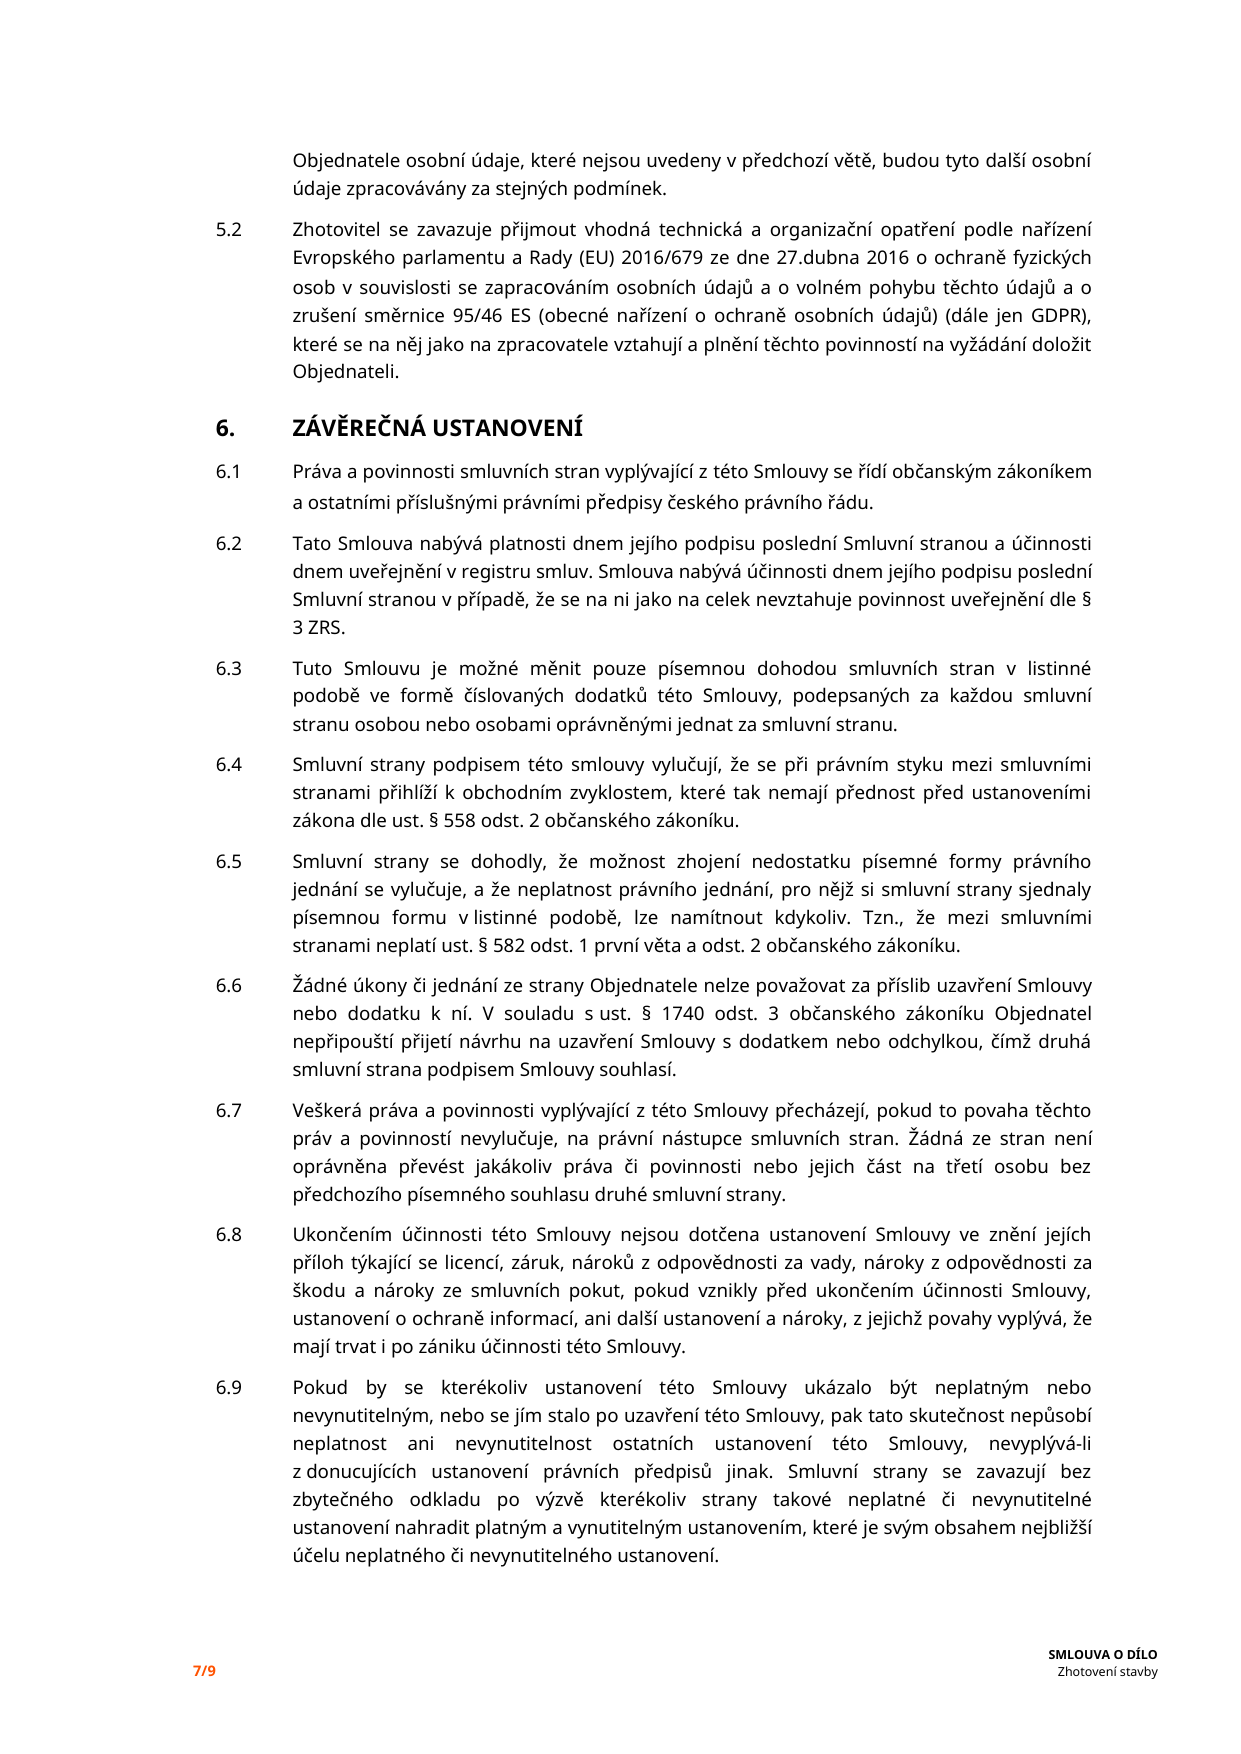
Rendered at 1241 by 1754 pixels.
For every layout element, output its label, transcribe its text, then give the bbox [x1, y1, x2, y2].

text Smluvní strany se dohodly, že možnost zhojení nedostatku písemné formy právního jednání se vylučuje, a že neplatnost právního jednání, pro nějž si smluvní strany sjednaly písemnou formu v listinné podobě, lze namítnout kdykoliv. Tzn., že mezi smluvními stranami neplatí ust. § 582 odst. 1 první věta a odst. 2 občanského zákoníku. [216, 848, 1093, 957]
text Tato Smlouva nabývá platnosti dnem jejího podpisu poslední Smluvní stranou a účinnosti dnem uveřejnění v registru smluv. Smlouva nabývá účinnosti dnem jejího podpisu poslední Smluvní stranou v případě, že se na ni jako na celek nevztahuje povinnost uveřejnění dle § 3 ZRS. [216, 530, 1093, 640]
text ZÁVĚREČNÁ USTANOVENÍ [216, 412, 1093, 443]
text Ukončením účinnosti této Smlouvy nejsou dotčena ustanovení Smlouvy ve znění jejích příloh týkající se licencí, záruk, nároků z odpovědnosti za vady, nároky z odpovědnosti za škodu a nároky ze smluvních pokut, pokud vznikly před ukončením účinnosti Smlouvy, ustanovení o ochraně informací, ani další ustanovení a nároky, z jejichž povahy vyplývá, že mají trvat i po zániku účinnosti této Smlouvy. [216, 1222, 1093, 1359]
text Tuto Smlouvu je možné měnit pouze písemnou dohodou smluvních stran v listinné podobě ve formě číslovaných dodatků této Smlouvy, podepsaných za každou smluvní stranu osobou nebo osobami oprávněnými jednat za smluvní stranu. [216, 655, 1093, 736]
text Veškerá práva a povinnosti vyplývající z této Smlouvy přecházejí, pokud to povaha těchto práv a povinností nevylučuje, na právní nástupce smluvních stran. Žádná ze stran není oprávněna převést jakákoliv práva či povinnosti nebo jejich část na třetí osobu bez předchozího písemného souhlasu druhé smluvní strany. [216, 1097, 1093, 1207]
text Smluvní strany podpisem této smlouvy vylučují, že se při právním styku mezi smluvními stranami přihlíží k obchodním zvyklostem, které tak nemají přednost před ustanoveními zákona dle ust. § 558 odst. 2 občanského zákoníku. [216, 751, 1093, 833]
text Pokud by se kterékoliv ustanovení této Smlouvy ukázalo být neplatným nebo nevynutitelným, nebo se jím stalo po uzavření této Smlouvy, pak tato skutečnost nepůsobí neplatnost ani nevynutitelnost ostatních ustanovení této Smlouvy, nevyplývá-li z donucujících ustanovení právních předpisů jinak. Smluvní strany se zavazují bez zbytečného odkladu po výzvě kterékoliv strany takové neplatné či nevynutitelné ustanovení nahradit platným a vynutitelným ustanovením, které je svým obsahem nejbližší účelu neplatného či nevynutitelného ustanovení. [216, 1374, 1093, 1568]
text Práva a povinnosti smluvních stran vyplývající z této Smlouvy se řídí občanským zákoníkem a ostatními příslušnými právními předpisy českého právního řádu. [216, 459, 1093, 515]
text Žádné úkony či jednání ze strany Objednatele nelze považovat za příslib uzavření Smlouvy nebo dodatku k ní. V souladu s ust. § 1740 odst. 3 občanského zákoníku Objednatel nepřipouští přijetí návrhu na uzavření Smlouvy s dodatkem nebo odchylkou, čímž druhá smluvní strana podpisem Smlouvy souhlasí. [216, 972, 1093, 1082]
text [216, 147, 1093, 201]
text Zhotovitel se zavazuje přijmout vhodná technická a organizační opatření podle nařízení Evropského parlamentu a Rady (EU) 2016/679 ze dne 27.dubna 2016 o ochraně fyzických osob v souvislosti se zapracováním osobních údajů a o volném pohybu těchto údajů a o zrušení směrnice 95/46 ES (obecné nařízení o ochraně osobních údajů) (dále jen GDPR), které se na něj jako na zpracovatele vztahují a plnění těchto povinností na vyžádání doložit Objednateli. [216, 216, 1093, 384]
